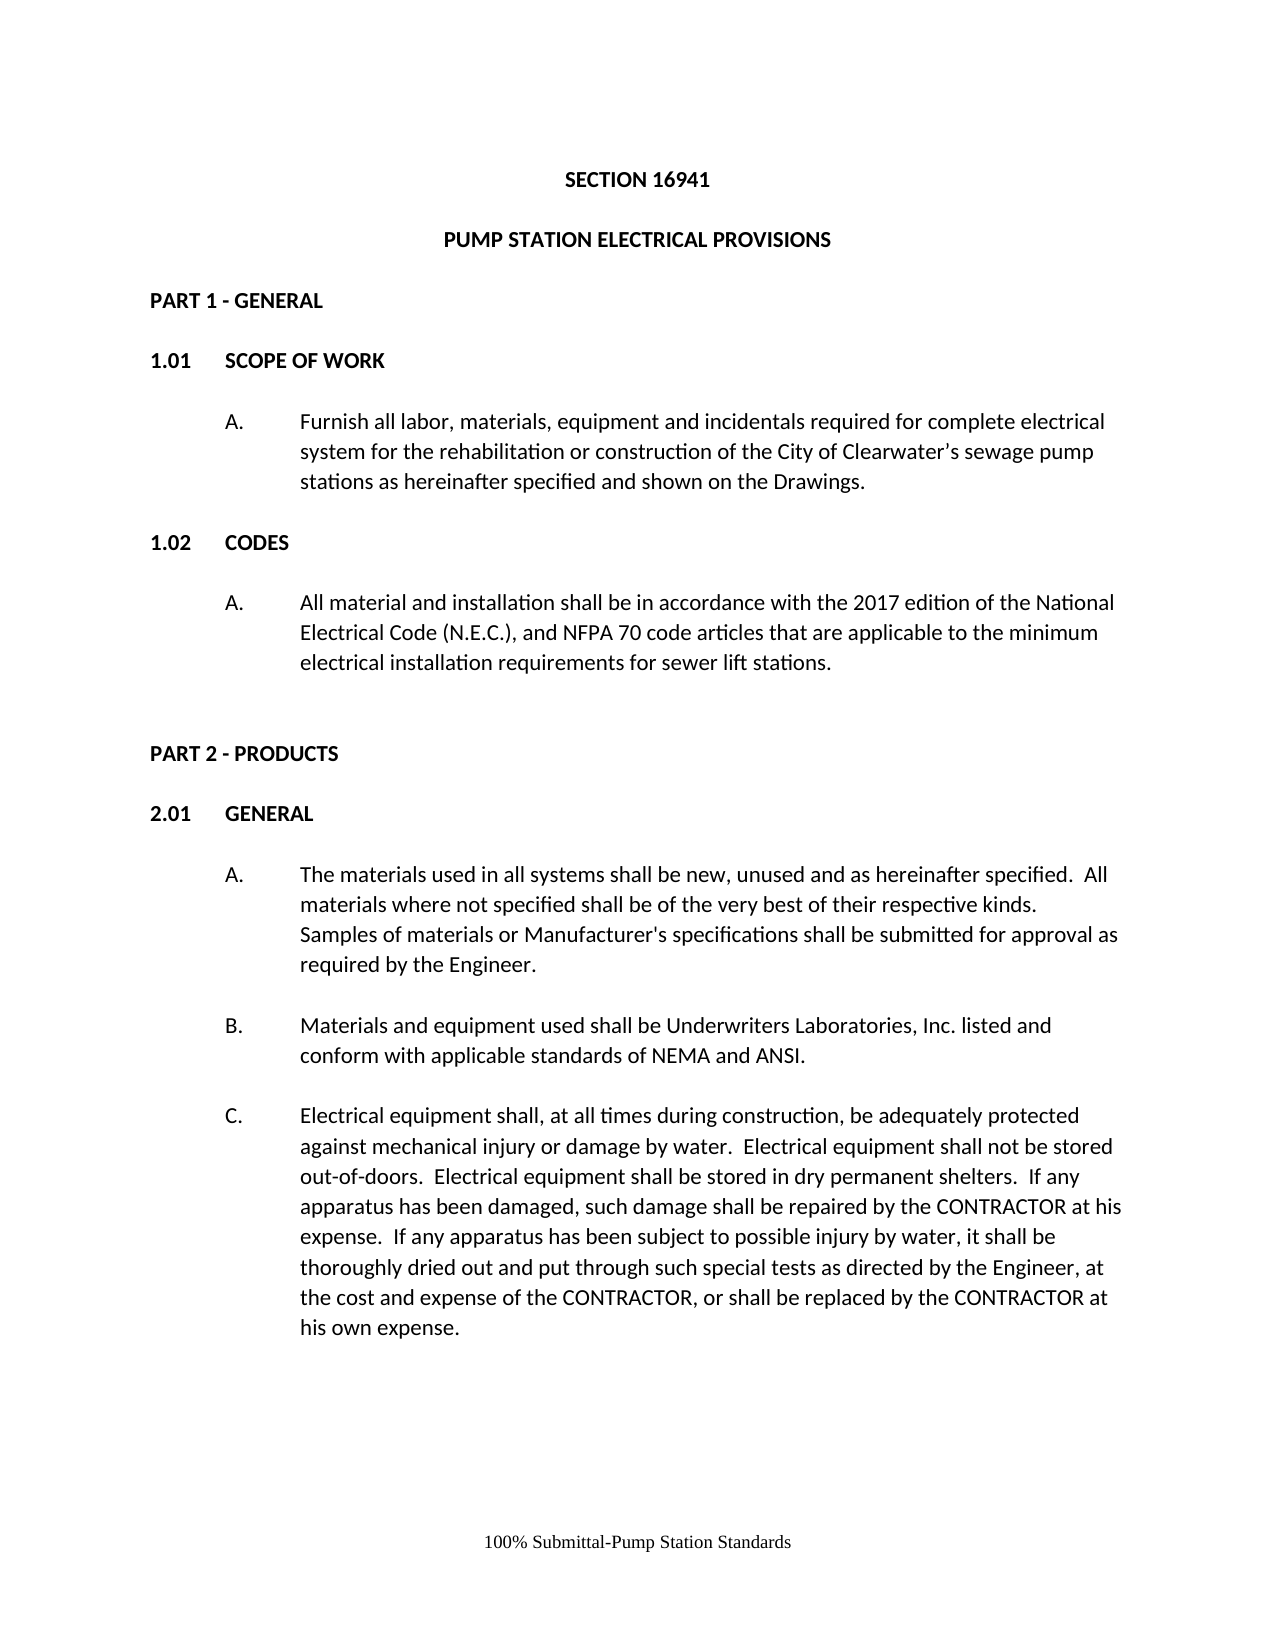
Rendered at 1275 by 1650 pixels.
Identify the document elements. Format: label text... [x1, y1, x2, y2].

text A. All material and installation shall be in accordance with the 2017 edition of the National Electrical Code (N.E.C.), and NFPA 70 code articles that are applicable to the minimum electrical installation requirements for sewer lift stations. [225, 588, 1125, 677]
text PUMP STATION ELECTRICAL PROVISIONS [150, 226, 1125, 254]
text B. Materials and equipment used shall be Underwriters Laboratories, Inc. listed and conform with applicable standards of NEMA and ANSI. [225, 1011, 1125, 1069]
text PART 1 - GENERAL [150, 286, 1125, 314]
text 1.01 SCOPE OF WORK [150, 346, 1125, 374]
text PART 2 - PRODUCTS [150, 739, 1125, 767]
text SECTION 16941 [150, 165, 1125, 193]
text 2.01 GENERAL [150, 799, 1125, 828]
text A. Furnish all labor, materials, equipment and incidentals required for complete electrical system for the rehabilitation or construction of the City of Clearwater’s sewage pump stations as hereinafter specified and shown on the Drawings. [225, 407, 1125, 495]
text A. The materials used in all systems shall be new, unused and as hereinafter specified. All materials where not specified shall be of the very best of their respective kinds. Samples of materials or Manufacturer's specifications shall be submitted for approval as required by the Engineer. [225, 860, 1125, 979]
text 1.02 CODES [150, 528, 1125, 556]
text C. Electrical equipment shall, at all times during construction, be adequately protected against mechanical injury or damage by water. Electrical equipment shall not be stored out-of-doors. Electrical equipment shall be stored in dry permanent shelters. If any apparatus has been damaged, such damage shall be repaired by the CONTRACTOR at his expense. If any apparatus has been subject to possible injury by water, it shall be thoroughly dried out and put through such special tests as directed by the Engineer, at the cost and expense of the CONTRACTOR, or shall be replaced by the CONTRACTOR at his own expense. [225, 1102, 1125, 1341]
